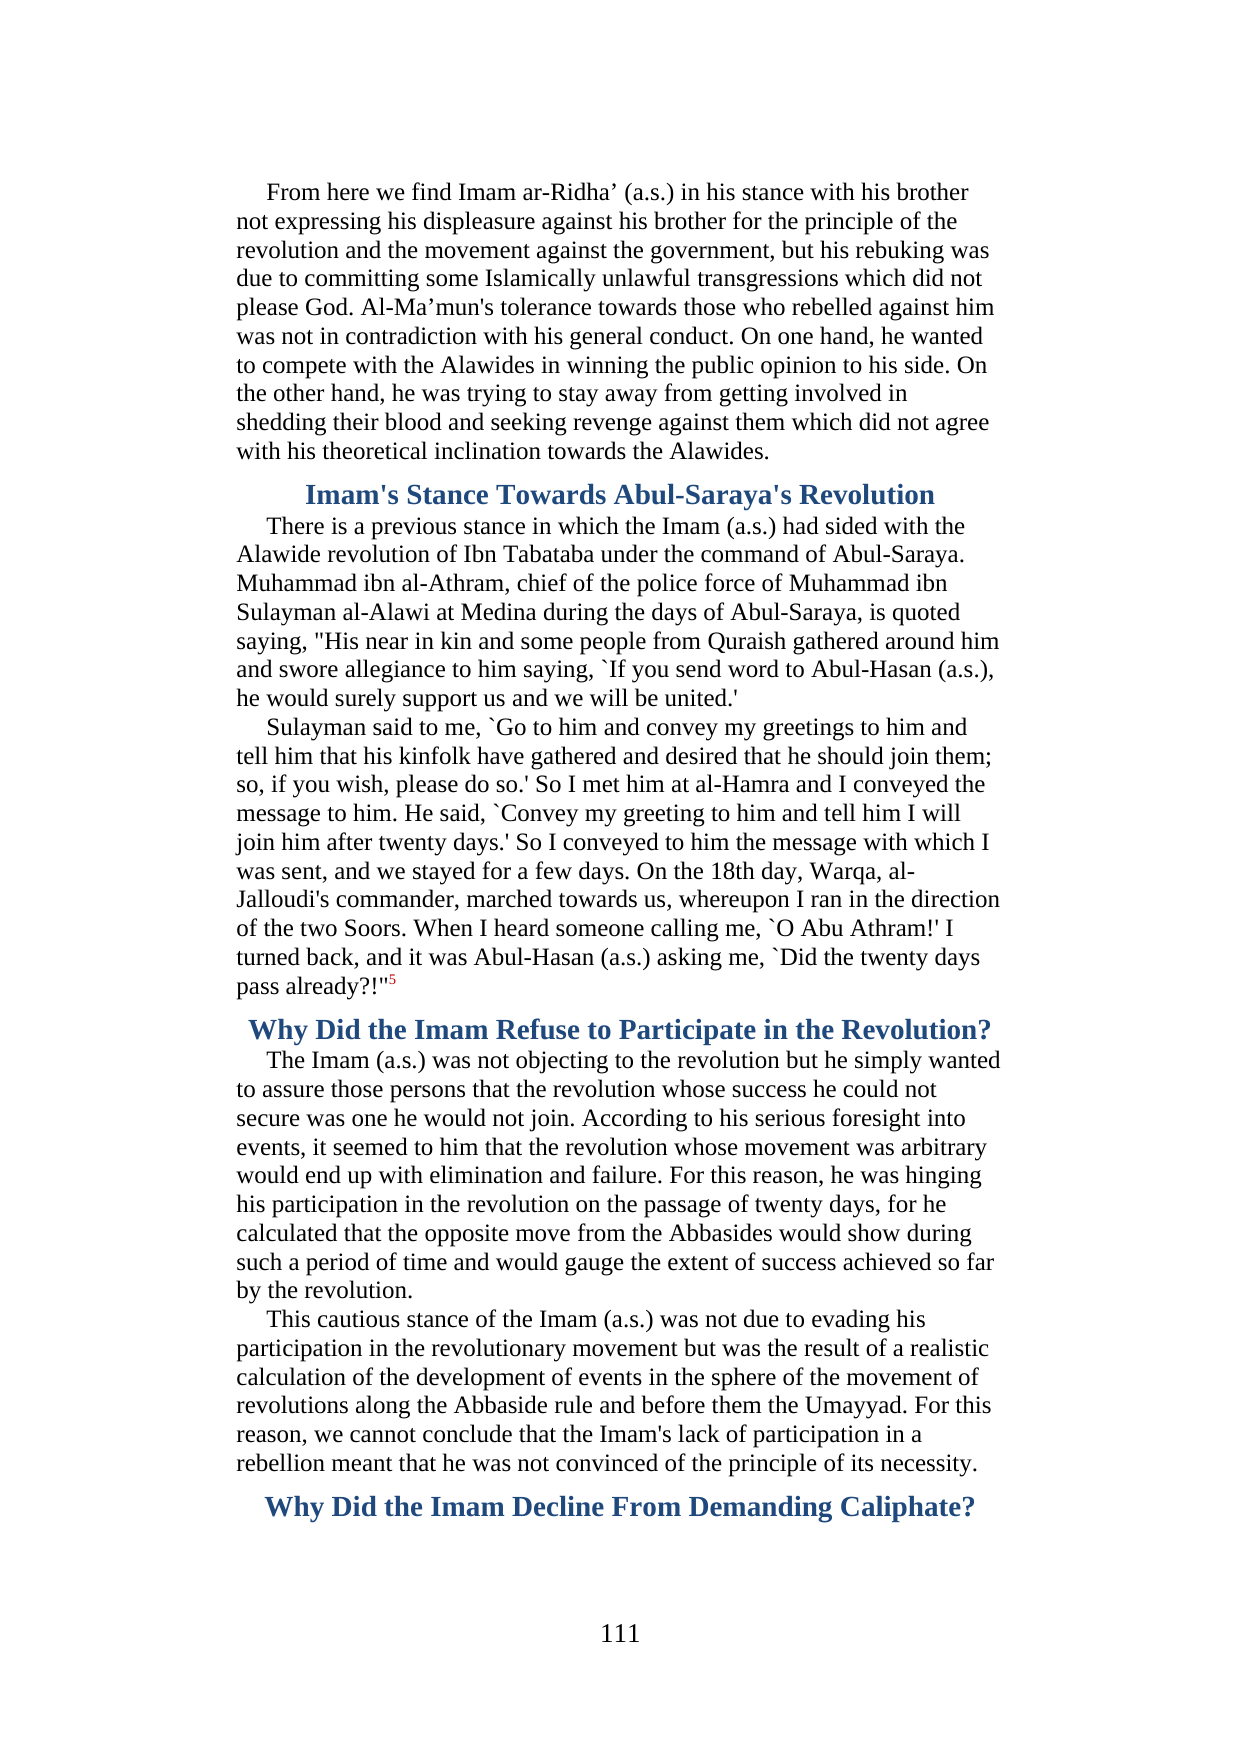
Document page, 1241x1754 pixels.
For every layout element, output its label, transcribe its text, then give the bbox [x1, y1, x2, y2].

text This cautious stance of the Imam (a.s.) was not due to evading his participation in the revolutionary movement but was the result of a realistic calculation of the development of events in the sphere of the movement of revolutions along the Abbaside rule and before them the Umayyad. For this reason, we cannot conclude that the Imam's lack of participation in a rebellion meant that he was not convinced of the principle of its necessity. [236, 1304, 1004, 1477]
subtitle Why Did the Imam Refuse to Participate in the Revolution? [236, 1012, 1004, 1046]
subtitle Why Did the Imam Decline From Demanding Caliphate? [236, 1489, 1004, 1523]
text There is a previous stance in which the Imam (a.s.) had sided with the Alawide revolution of Ibn Tabataba under the command of Abul-Saraya. Muhammad ibn al-Athram, chief of the police force of Muhammad ibn Sulayman al-Alawi at Medina during the days of Abul-Saraya, is quoted saying, "His near in kin and some people from Quraish gathered around him and swore allegiance to him saying, `If you send word to Abul-Hasan (a.s.), he would surely support us and we will be united.' [236, 511, 1004, 712]
text From here we find Imam ar-Ridha’ (a.s.) in his stance with his brother not expressing his displeasure against his brother for the principle of the revolution and the movement against the government, but his rebuking was due to committing some Islamically unlawful transgressions which did not please God. Al-Ma’mun's tolerance towards those who rebelled against him was not in contradiction with his general conduct. On one hand, he wanted to compete with the Alawides in winning the public opinion to his side. On the other hand, he was trying to stay away from getting involved in shedding their blood and seeking revenge against them which did not agree with his theoretical inclination towards the Alawides. [236, 177, 1004, 465]
text Sulayman said to me, `Go to him and convey my greetings to him and tell him that his kinfolk have gathered and desired that he should join them; so, if you wish, please do so.' So I met him at al-Hamra and I conveyed the message to him. He said, `Convey my greeting to him and tell him I will join him after twenty days.' So I conveyed to him the message with which I was sent, and we stayed for a few days. On the 18th day, Warqa, al-Jalloudi's commander, marched towards us, whereupon I ran in the direction of the two Soors. When I heard someone calling me, `O Abu Athram!' I turned back, and it was Abul-Hasan (a.s.) asking me, `Did the twenty days pass already?!"5 [236, 712, 1004, 999]
text The Imam (a.s.) was not objecting to the revolution but he simply wanted to assure those persons that the revolution whose success he could not secure was one he would not join. According to his serious foresight into events, it seemed to him that the revolution whose movement was arbitrary would end up with elimination and failure. For this reason, he was hinging his participation in the revolution on the passage of twenty days, for he calculated that the opposite move from the Abbasides would show during such a period of time and would gauge the extent of success achieved so far by the revolution. [236, 1046, 1004, 1304]
subtitle Imam's Stance Towards Abul-Saraya's Revolution [236, 477, 1004, 511]
